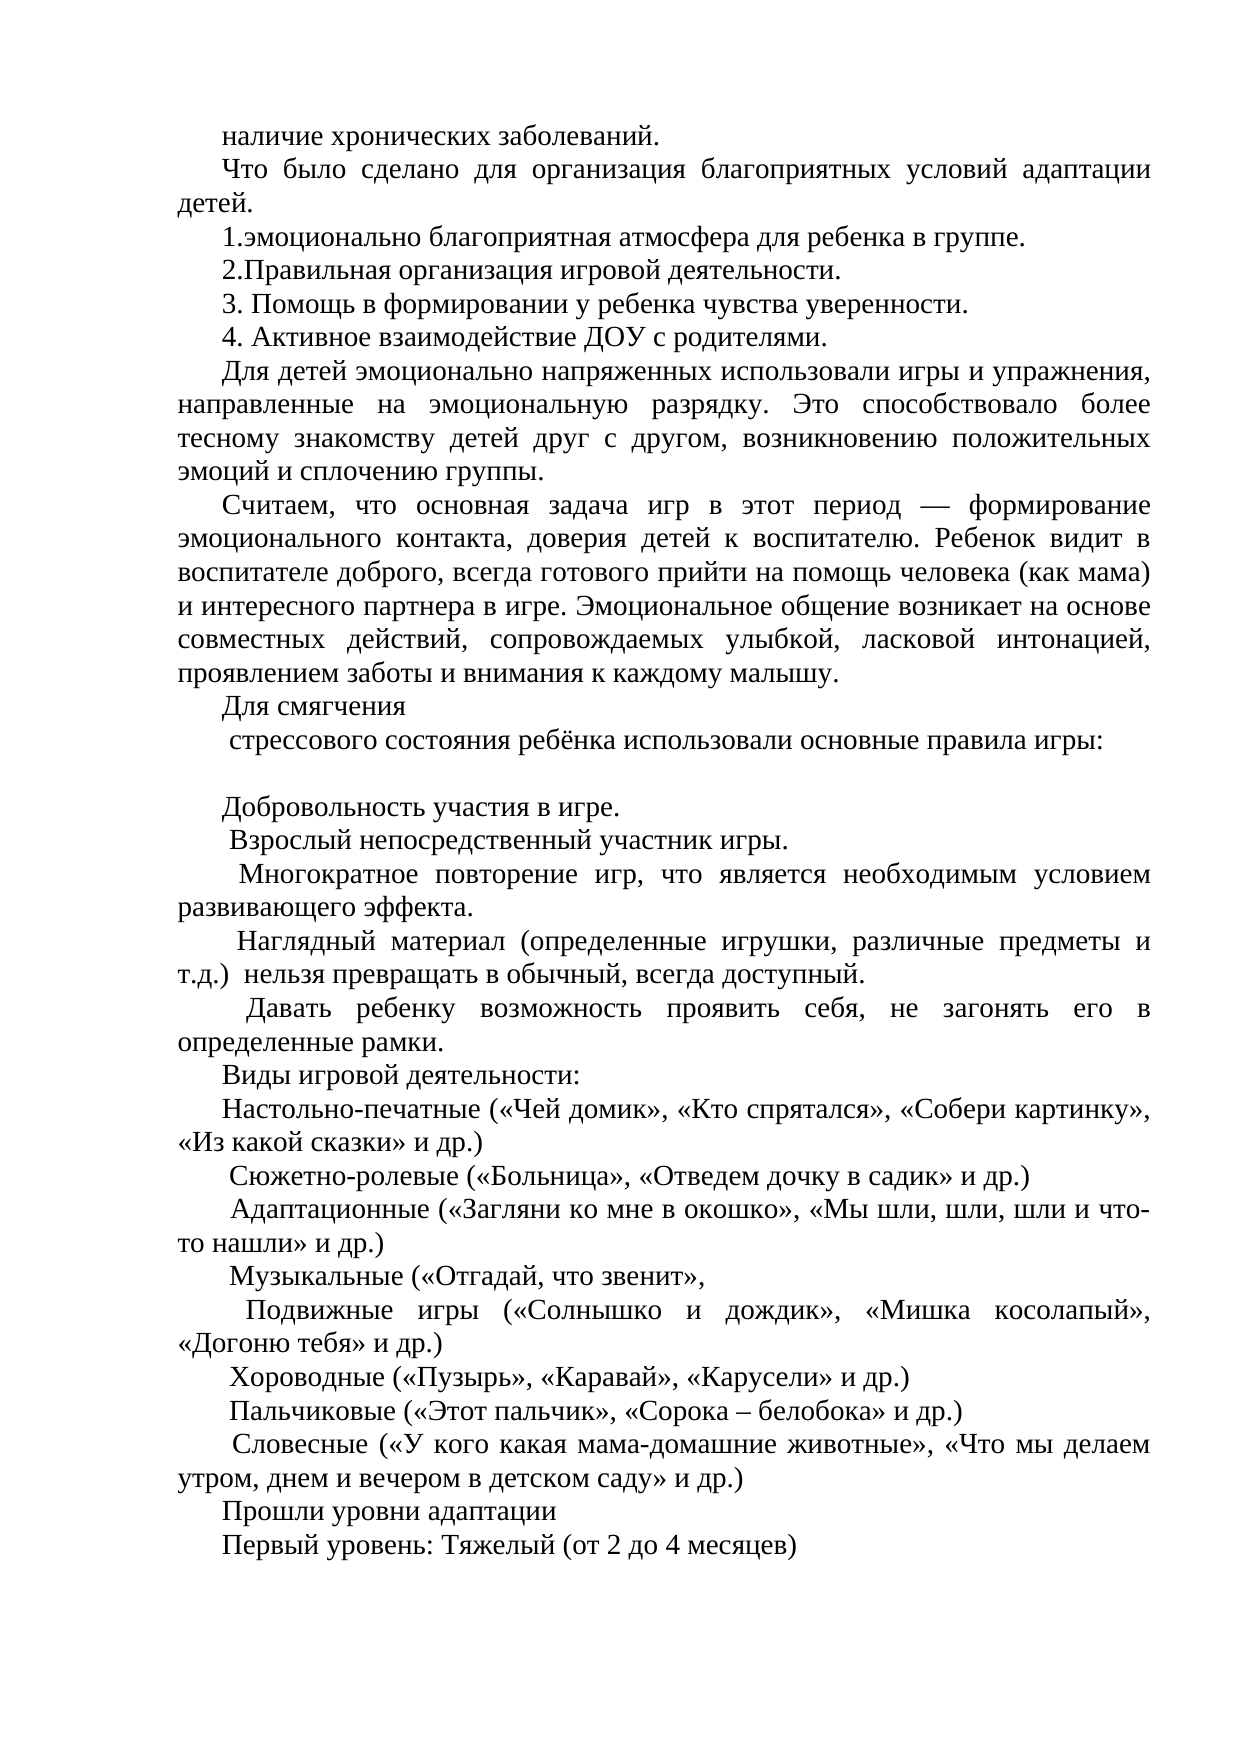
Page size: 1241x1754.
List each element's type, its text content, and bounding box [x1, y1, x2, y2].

text Многократное повторение игр, что является необходимым условием развивающего эффекта. [177, 856, 1152, 923]
text Сюжетно-ролевые («Больница», «Отведем дочку в садик» и др.) [177, 1158, 1152, 1191]
text Музыкальные («Отгадай, что звенит», [177, 1258, 1152, 1292]
text Наглядный материал (определенные игрушки, различные предметы и т.д.) нельзя превращать в обычный, всегда доступный. [177, 923, 1152, 990]
text Хороводные («Пузырь», «Каравай», «Карусели» и др.) [177, 1359, 1152, 1393]
text Добровольность участия в игре. [177, 789, 1152, 822]
text 4. Активное взаимодействие ДОУ с родителями. [177, 319, 1152, 353]
text Для смягчения [177, 688, 1152, 722]
text Давать ребенку возможность проявить себя, не загонять его в определенные рамки. [177, 990, 1152, 1057]
text Настольно-печатные («Чей домик», «Кто спрятался», «Собери картинку», «Из какой сказки» и др.) [177, 1091, 1152, 1158]
text Пальчиковые («Этот пальчик», «Сорока – белобока» и др.) [177, 1393, 1152, 1426]
text Словесные («У кого какая мама-домашние животные», «Что мы делаем утром, днем и вечером в детском саду» и др.) [177, 1426, 1152, 1493]
text Прошли уровни адаптации [177, 1493, 1152, 1527]
text 3. Помощь в формировании у ребенка чувства уверенности. [177, 286, 1152, 319]
text 2.Правильная организация игровой деятельности. [177, 252, 1152, 286]
text стрессового состояния ребёнка использовали основные правила игры: [177, 722, 1152, 755]
text Виды игровой деятельности: [177, 1057, 1152, 1091]
text Считаем, что основная задача игр в этот период — формирование эмоционального контакта, доверия детей к воспитателю. Ребенок видит в воспитателе доброго, всегда готового прийти на помощь человека (как мама) и интересного партнера в игре. Эмоциональное общение возникает на основе совместных действий, сопровождаемых улыбкой, ласковой интонацией, проявлением заботы и внимания к каждому малышу. [177, 487, 1152, 688]
text 1.эмоционально благоприятная атмосфера для ребенка в группе. [177, 219, 1152, 252]
text наличие хронических заболеваний. [177, 118, 1152, 152]
text Что было сделано для организация благоприятных условий адаптации детей. [177, 152, 1152, 219]
text Подвижные игры («Солнышко и дождик», «Мишка косолапый», «Догоню тебя» и др.) [177, 1292, 1152, 1359]
text Адаптационные («Загляни ко мне в окошко», «Мы шли, шли, шли и что-то нашли» и др.) [177, 1191, 1152, 1258]
text Первый уровень: Тяжелый (от 2 до 4 месяцев) [177, 1527, 1152, 1560]
text Для детей эмоционально напряженных использовали игры и упражнения, направленные на эмоциональную разрядку. Это способствовало более тесному знакомству детей друг с другом, возникновению положительных эмоций и сплочению группы. [177, 353, 1152, 487]
text Взрослый непосредственный участник игры. [177, 822, 1152, 856]
